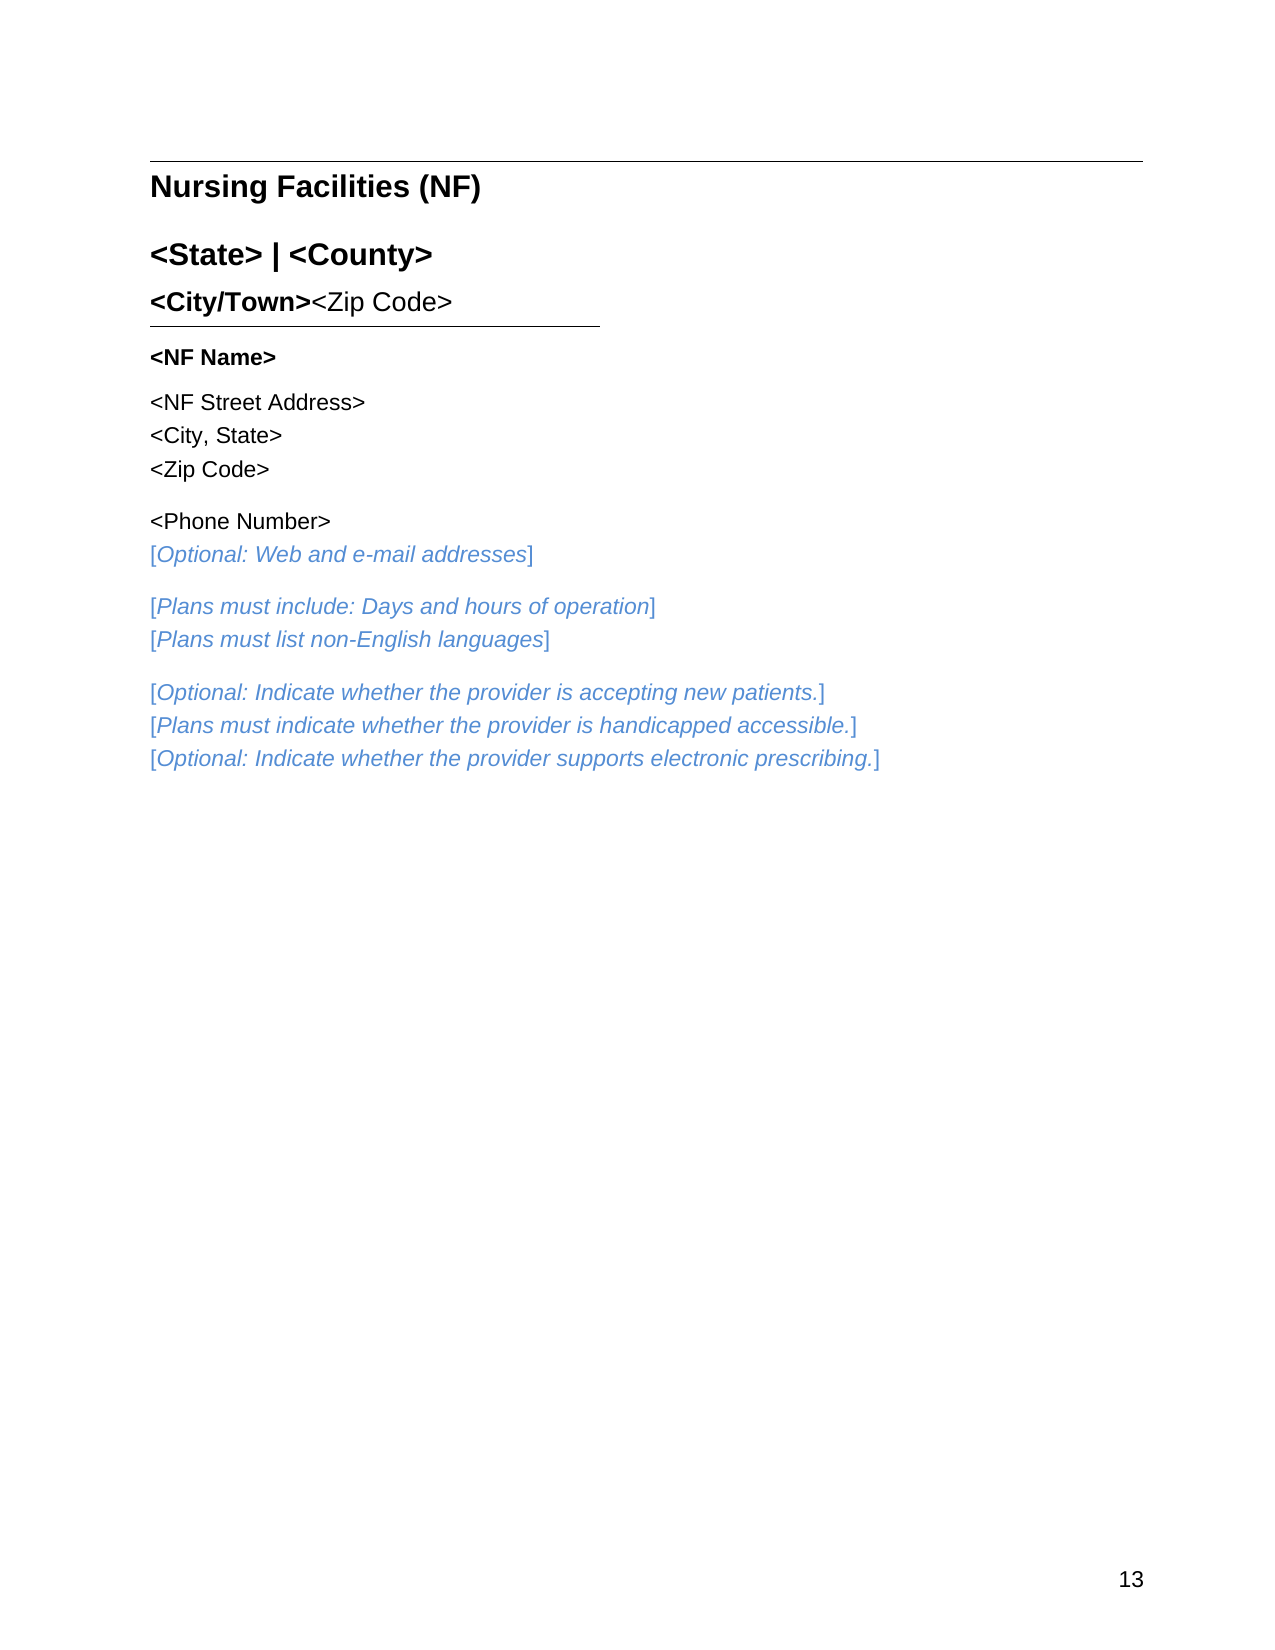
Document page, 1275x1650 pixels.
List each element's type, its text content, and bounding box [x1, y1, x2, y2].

text Nursing Facilities (NF) [150, 162, 1143, 206]
text <Phone Number> [150, 502, 1143, 536]
text [Optional: Indicate whether the provider is accepting new patients.] [150, 673, 1143, 707]
text <City/Town><Zip Code> [150, 285, 600, 326]
text <NF Street Address> <City, State> <Zip Code> [150, 384, 1143, 484]
text [Optional: Indicate whether the provider supports electronic prescribing.] [150, 740, 1143, 773]
text [Plans must indicate whether the provider is handicapped accessible.] [150, 707, 1143, 740]
text <NF Name> [150, 340, 1143, 371]
text <State> | <County> [150, 239, 1143, 272]
text [Plans must list non-English languages] [150, 621, 1143, 654]
text [Plans must include: Days and hours of operation] [150, 588, 1143, 621]
text [Optional: Web and e-mail addresses] [150, 536, 1143, 569]
